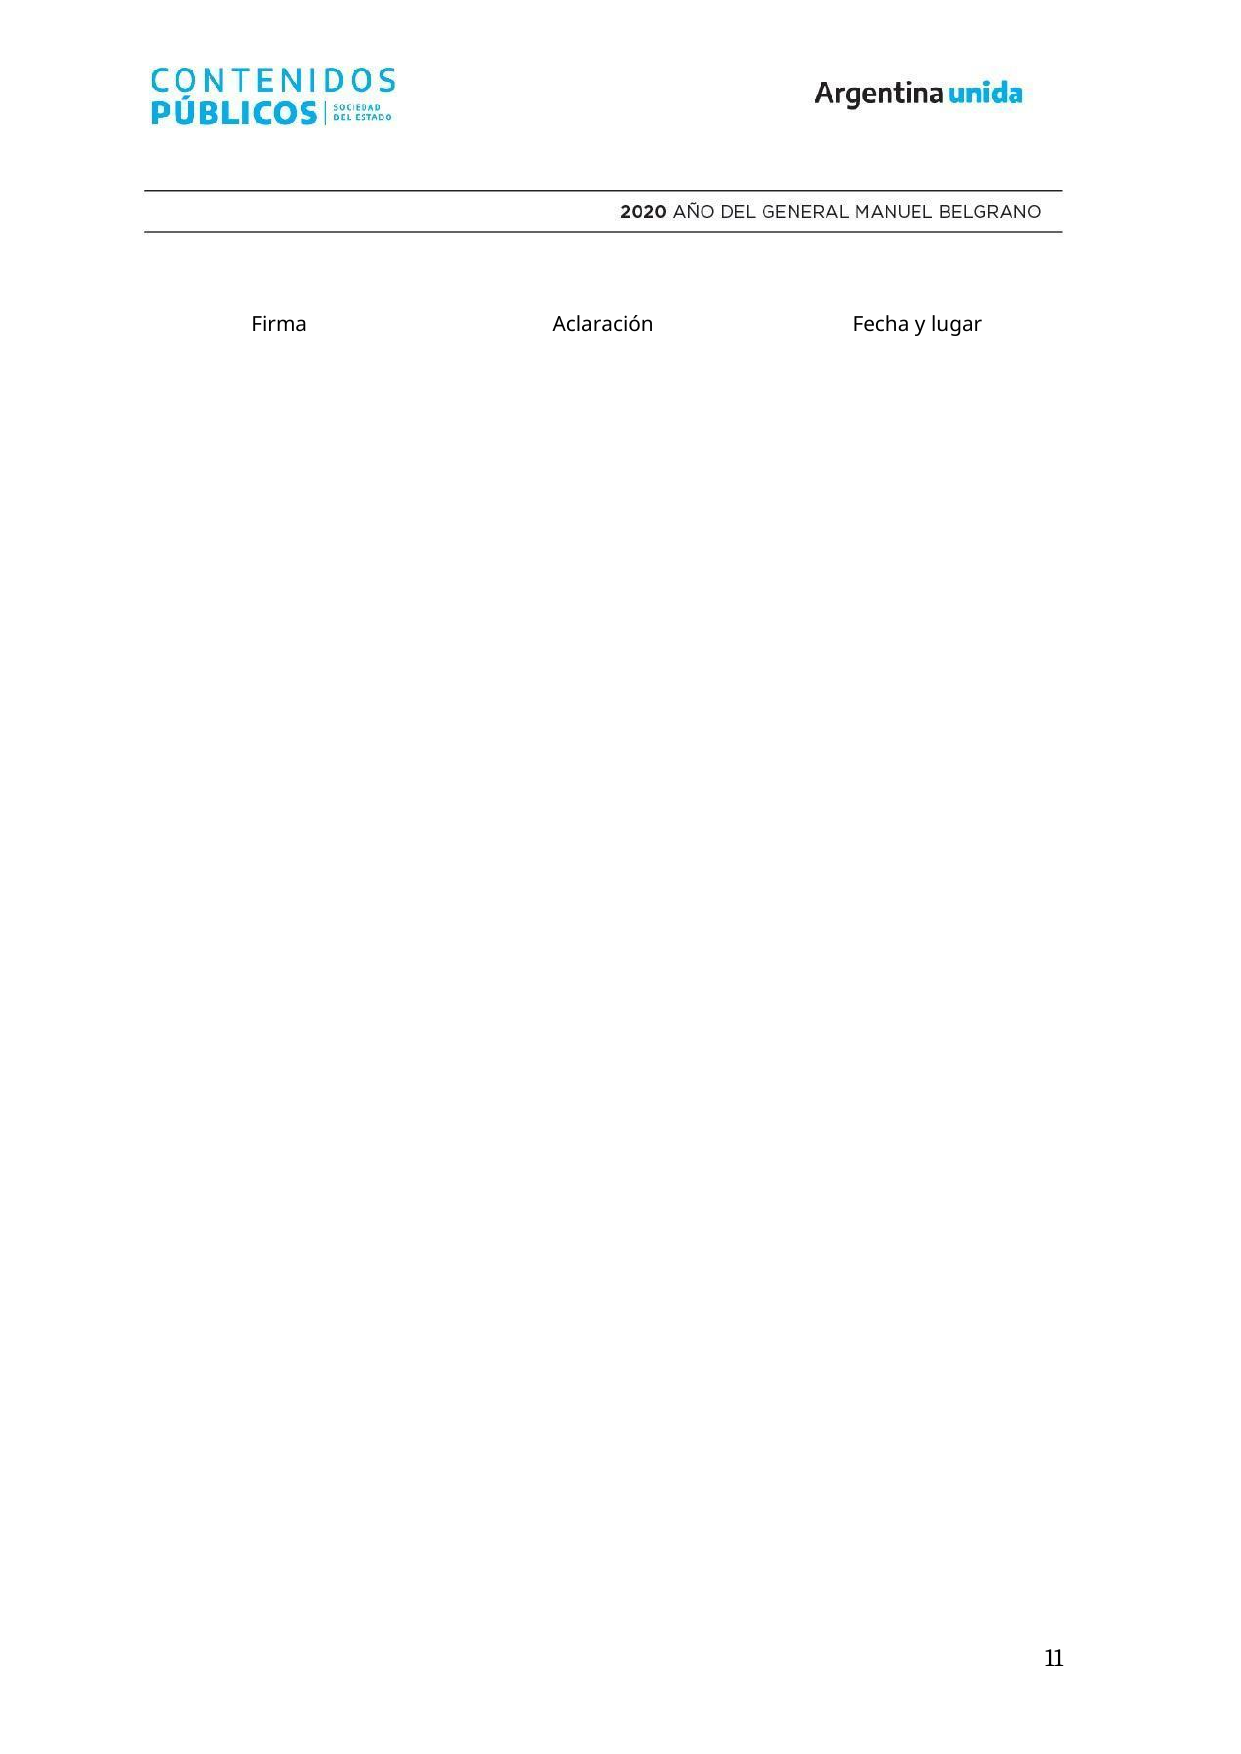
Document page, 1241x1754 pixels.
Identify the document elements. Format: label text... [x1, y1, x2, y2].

picture [0, 0, 1196, 280]
text Firma Aclaración Fecha y lugar [177, 309, 1063, 337]
